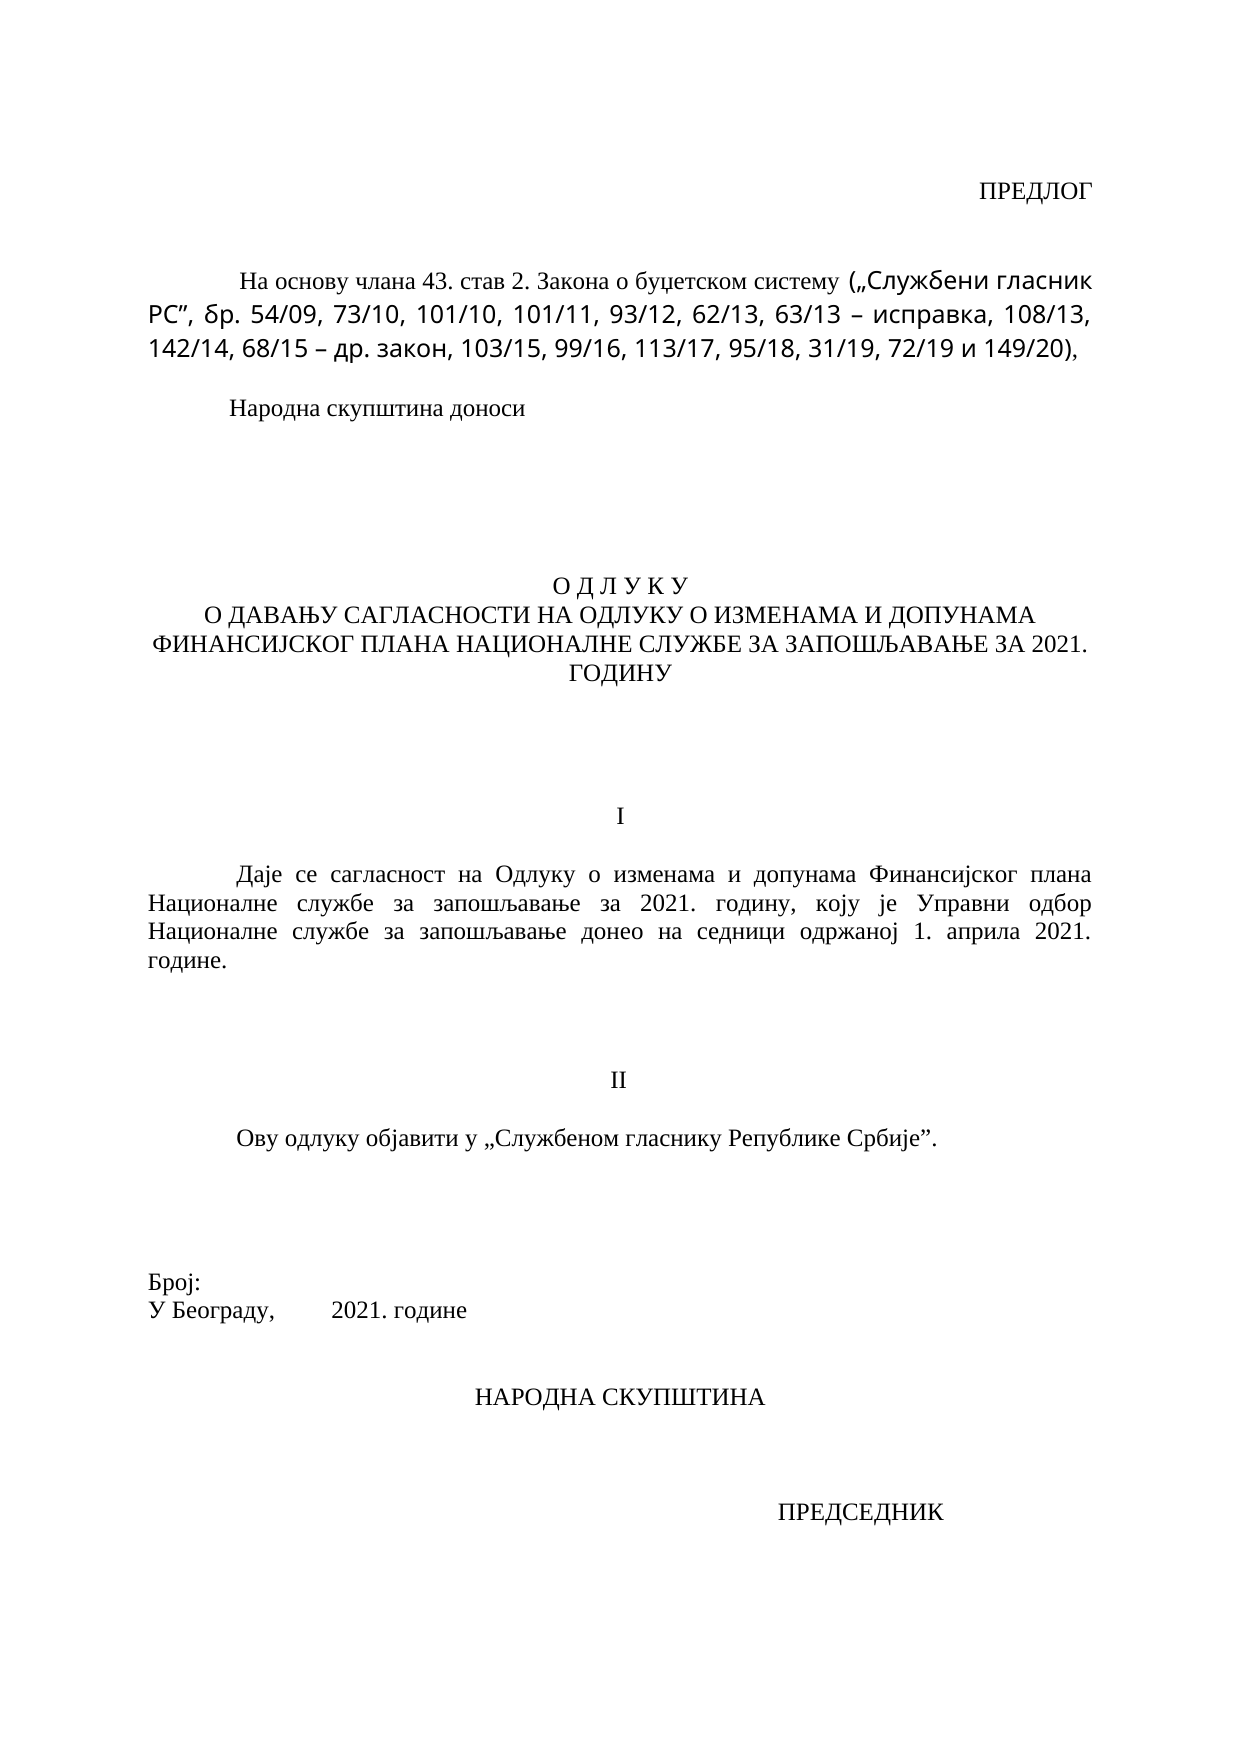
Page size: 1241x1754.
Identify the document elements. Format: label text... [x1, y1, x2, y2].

text У Београду, 2021. године [148, 1295, 1093, 1324]
text Народна скупштина доноси [148, 393, 1093, 422]
text I [148, 801, 1093, 830]
text На основу члана 43. став 2. Закона о буџетском систему („Службени гласник РС”, бр. 54/09, 73/10, 101/10, 101/11, 93/12, 62/13, 63/13 – исправка, 108/13, 142/14, 68/15 – др. закон, 103/15, 99/16, 113/17, 95/18, 31/19, 72/19 и 149/20), [148, 263, 1093, 365]
text Даје се сагласност на Одлуку о изменама и допунама Финансијског плана Националне службе за запошљавање за 2021. годину, коју је Управни одбор Националне службе за запошљавање донео на седници одржаној 1. априла 2021. године. [148, 859, 1093, 974]
text О Д Л У К У [148, 571, 1093, 600]
text О ДАВАЊУ САГЛАСНОСТИ НА ОДЛУКУ О ИЗМЕНАМА И ДОПУНАМА [148, 600, 1093, 629]
text ПРЕДСЕДНИК [148, 1497, 1093, 1525]
text ФИНАНСИЈСКОГ ПЛАНА НАЦИОНАЛНЕ СЛУЖБЕ ЗА ЗАПОШЉАВАЊЕ ЗА 2021. ГОДИНУ [148, 629, 1093, 686]
text Ову одлуку објавити у „Службеном гласнику Републике Србије”. [148, 1123, 1093, 1152]
text II [148, 1065, 1093, 1094]
text Број: [148, 1267, 1093, 1295]
text НАРОДНА СКУПШТИНА [148, 1382, 1093, 1410]
text ПРЕДЛОГ [148, 176, 1093, 205]
